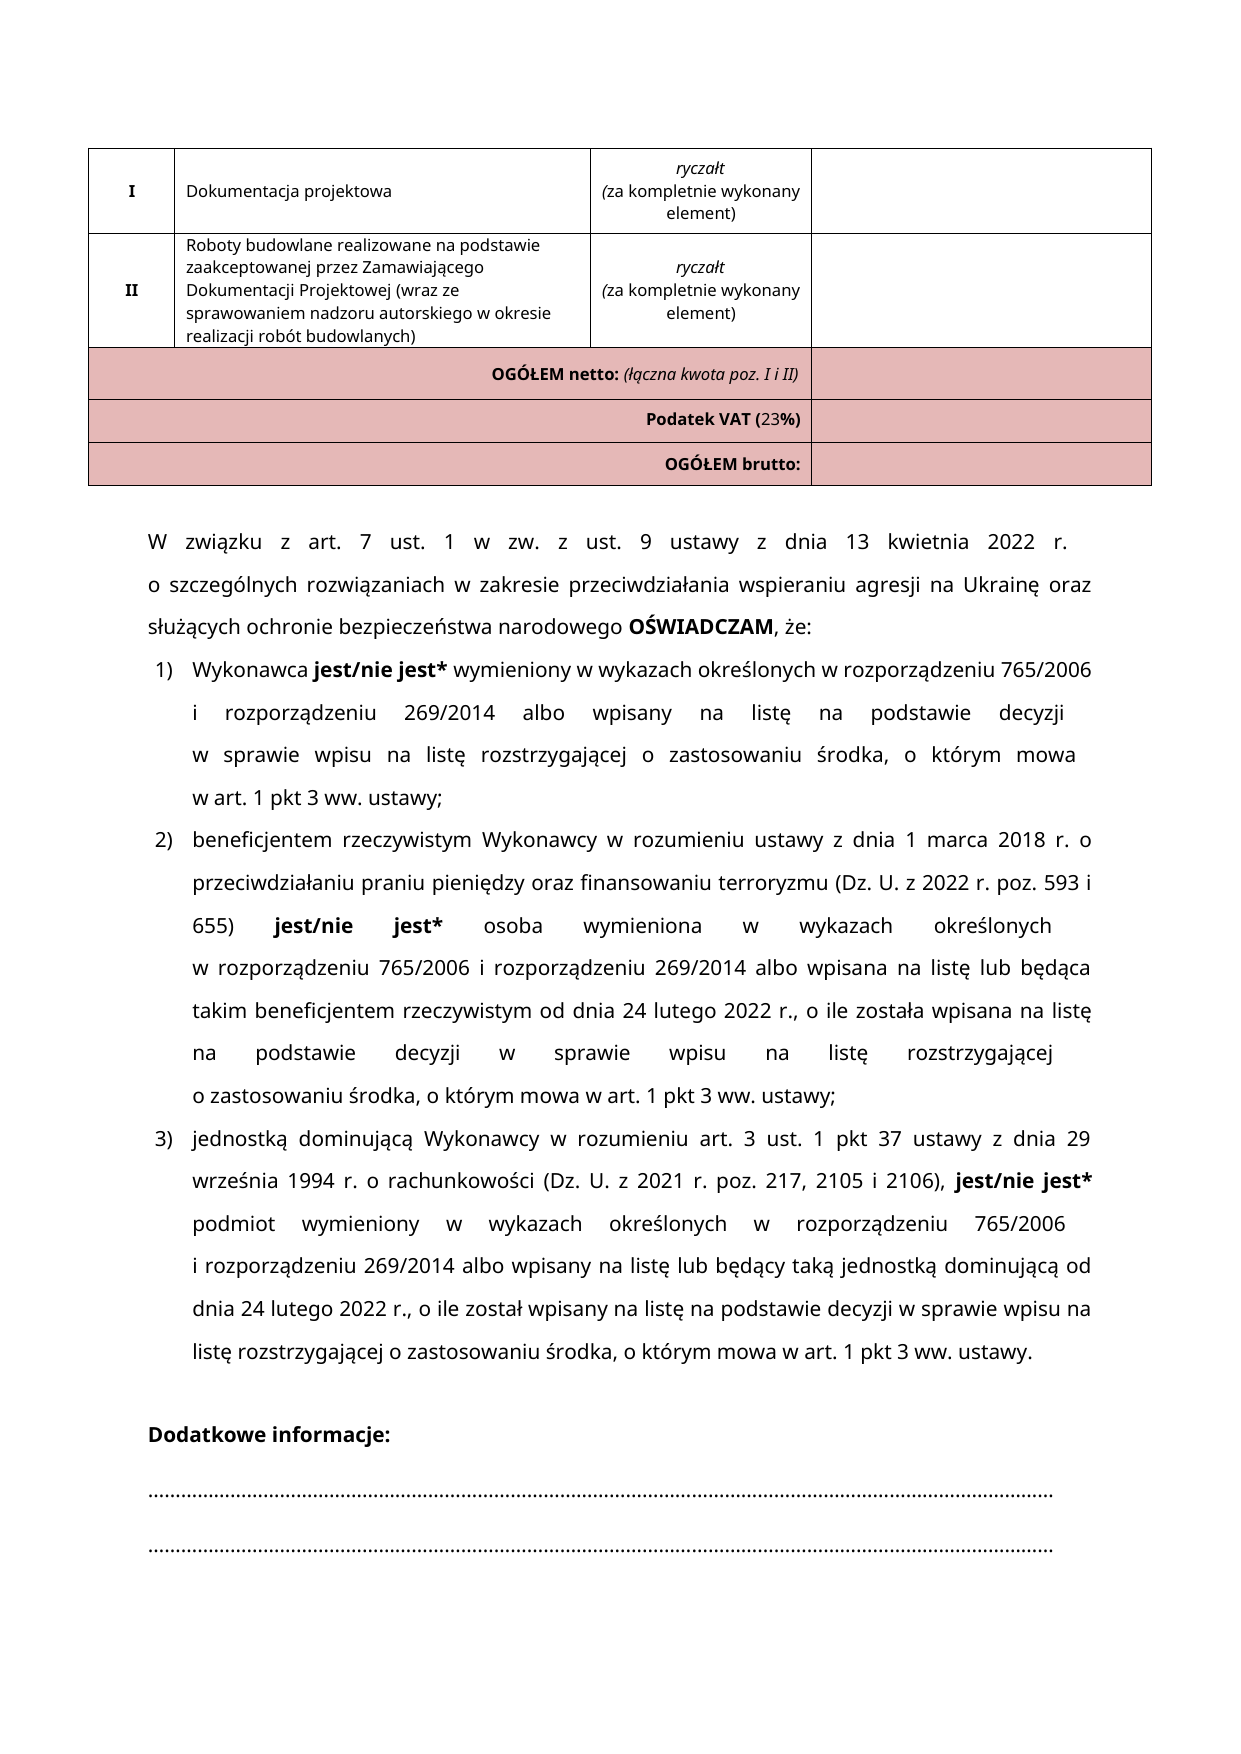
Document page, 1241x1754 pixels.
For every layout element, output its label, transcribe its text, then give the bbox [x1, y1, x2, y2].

list jednostką dominującą Wykonawcy w rozumieniu art. 3 ust. 1 pkt 37 ustawy z dnia 29 września 1994 r. o rachunkowości (Dz. U. z 2021 r. poz. 217, 2105 i 2106), jest/nie jest* podmiot wymieniony w wykazach określonych w rozporządzeniu 765/2006 i rozporządzeniu 269/2014 albo wpisany na listę lub będący taką jednostką dominującą od dnia 24 lutego 2022 r., o ile został wpisany na listę na podstawie decyzji w sprawie wpisu na listę rozstrzygającej o zastosowaniu środka, o którym mowa w art. 1 pkt 3 ww. ustawy. [154, 1124, 1093, 1365]
table_cell [812, 348, 1151, 399]
text W związku z art. 7 ust. 1 w zw. z ust. 9 ustawy z dnia 13 kwietnia 2022 r. o szczególnych rozwiązaniach w zakresie przeciwdziałania wspieraniu agresji na Ukrainę oraz służących ochronie bezpieczeństwa narodowego OŚWIADCZAM, że: [148, 527, 1093, 641]
table_cell ryczałt (za kompletnie wykonany element) [591, 234, 811, 347]
table_cell II [89, 234, 174, 347]
table_cell Roboty budowlane realizowane na podstawie zaakceptowanej przez Zamawiającego Dokumentacji Projektowej (wraz ze sprawowaniem nadzoru autorskiego w okresie realizacji robót budowlanych) [175, 234, 590, 347]
list beneficjentem rzeczywistym Wykonawcy w rozumieniu ustawy z dnia 1 marca 2018 r. o przeciwdziałaniu praniu pieniędzy oraz finansowaniu terroryzmu (Dz. U. z 2022 r. poz. 593 i 655) jest/nie jest* osoba wymieniona w wykazach określonych w rozporządzeniu 765/2006 i rozporządzeniu 269/2014 albo wpisana na listę lub będąca takim beneficjentem rzeczywistym od dnia 24 lutego 2022 r., o ile została wpisana na listę na podstawie decyzji w sprawie wpisu na listę rozstrzygającej o zastosowaniu środka, o którym mowa w art. 1 pkt 3 ww. ustawy; [154, 826, 1093, 1109]
table_cell ryczałt (za kompletnie wykonany element) [591, 149, 811, 232]
table_cell [812, 149, 1151, 232]
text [148, 1475, 1093, 1504]
table_cell OGÓŁEM netto: (łączna kwota poz. I i II) [89, 348, 811, 399]
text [148, 1531, 1093, 1559]
table_cell [812, 443, 1151, 485]
text Dodatkowe informacje: [148, 1420, 1093, 1449]
list Wykonawca jest/nie jest* wymieniony w wykazach określonych w rozporządzeniu 765/2006 i rozporządzeniu 269/2014 albo wpisany na listę na podstawie decyzji w sprawie wpisu na listę rozstrzygającej o zastosowaniu środka, o którym mowa w art. 1 pkt 3 ww. ustawy; [154, 655, 1093, 811]
table_cell Dokumentacja projektowa [175, 149, 590, 232]
table_cell I [89, 149, 174, 232]
table_cell Podatek VAT (23%) [89, 400, 811, 442]
table_cell [812, 234, 1151, 347]
table_cell OGÓŁEM brutto: [89, 443, 811, 485]
table_cell [812, 400, 1151, 442]
